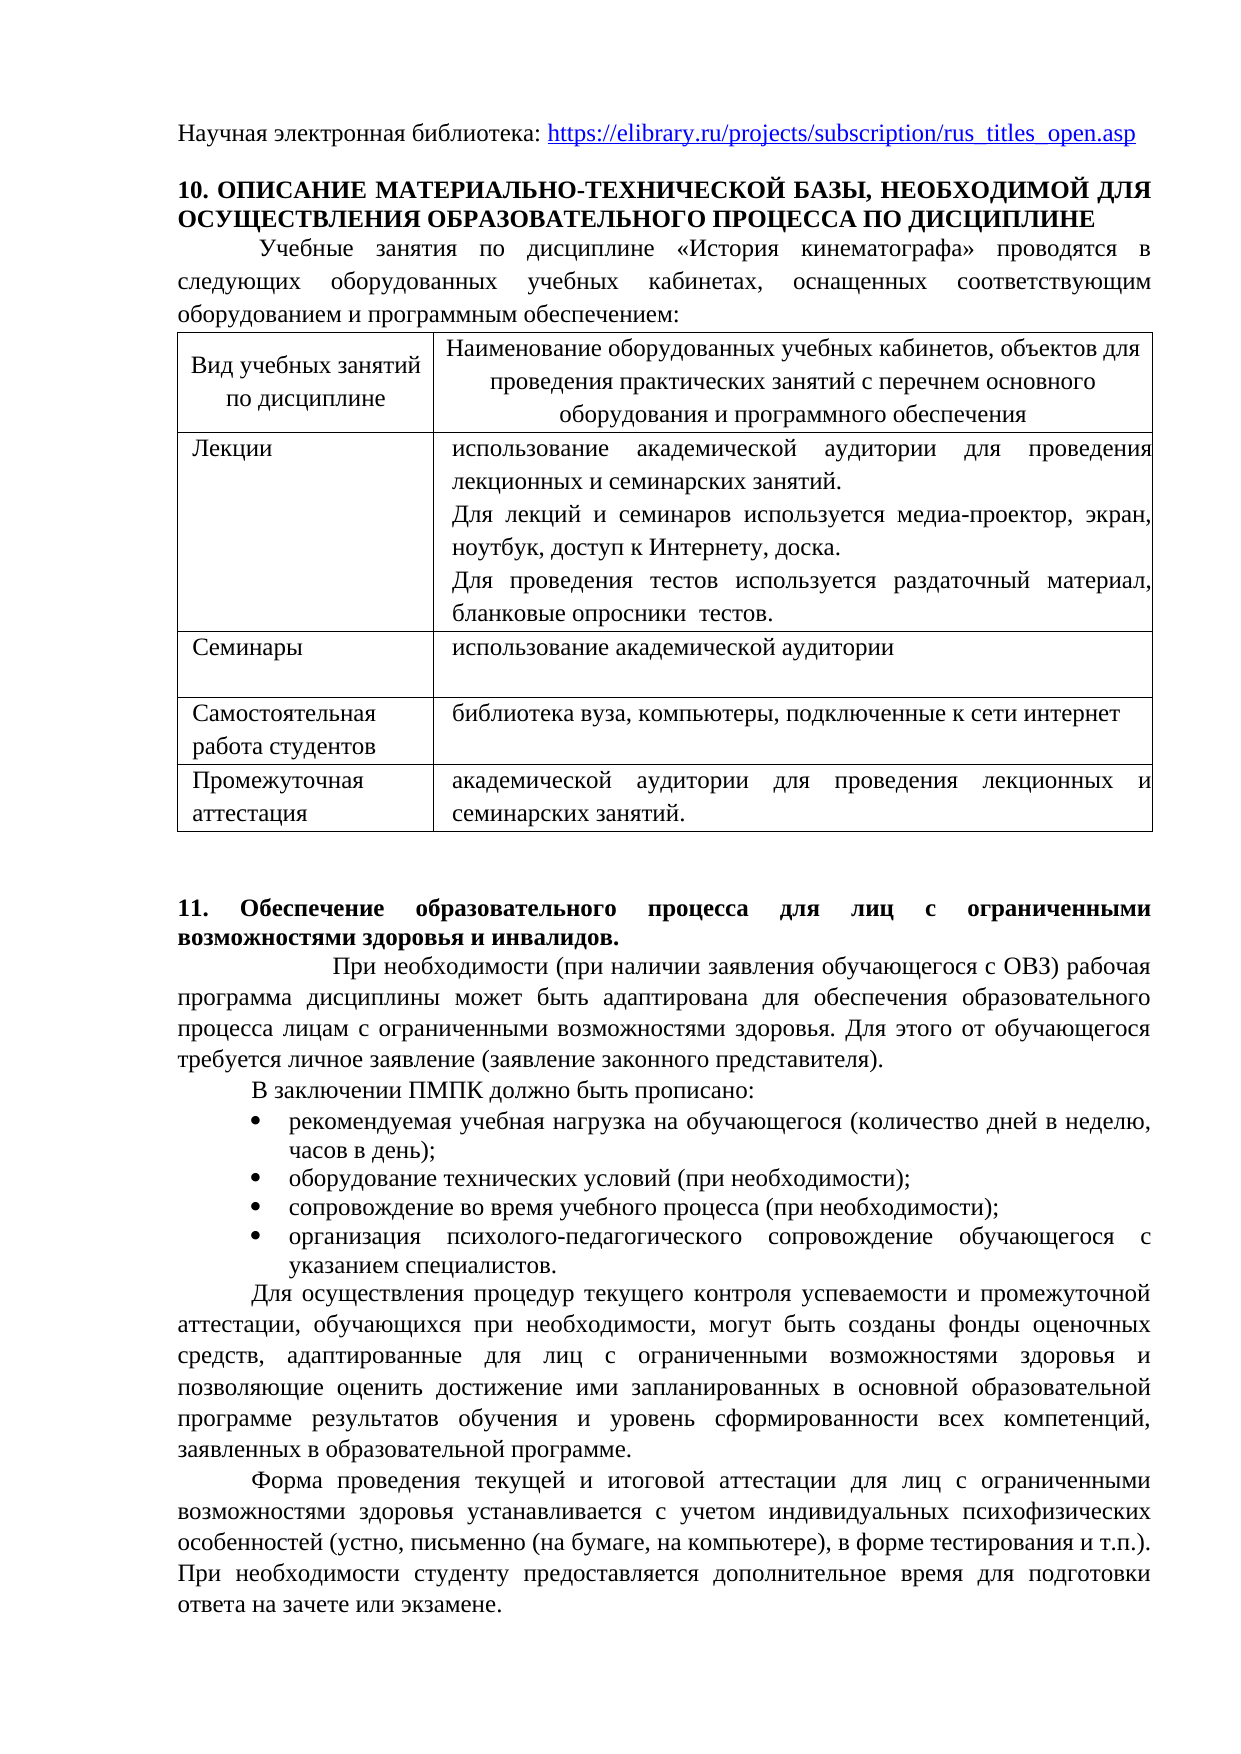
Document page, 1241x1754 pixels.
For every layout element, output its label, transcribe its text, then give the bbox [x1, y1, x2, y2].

text Для осуществления процедур текущего контроля успеваемости и промежуточной аттестации, обучающихся при необходимости, могут быть созданы фонды оценочных средств, адаптированные для лиц с ограниченными возможностями здоровья и позволяющие оценить достижение ими запланированных в основной образовательной программе результатов обучения и уровень сформированности всех компетенций, заявленных в образовательной программе. [177, 1278, 1152, 1462]
list оборудование технических условий (при необходимости); [251, 1163, 1152, 1192]
text При необходимости (при наличии заявления обучающегося с ОВЗ) рабочая программа дисциплины может быть адаптирована для обеспечения образовательного процесса лицам с ограниченными возможностями здоровья. Для этого от обучающегося требуется личное заявление (заявление законного представителя). [177, 951, 1152, 1073]
table_cell использование академической аудитории для проведения лекционных и семинарских занятий. Для лекций и семинаров используется медиа-проектор, экран, ноутбук, доступ к Интернету, доска. Для проведения тестов используется раздаточный материал, бланковые опросники тестов. [434, 433, 1152, 631]
list организация психолого-педагогического сопровождение обучающегося с указанием специалистов. [251, 1221, 1152, 1278]
text Форма проведения текущей и итоговой аттестации для лиц с ограниченными возможностями здоровья устанавливается с учетом индивидуальных психофизических особенностей (устно, письменно (на бумаге, на компьютере), в форме тестирования и т.п.). При необходимости студенту предоставляется дополнительное время для подготовки ответа на зачете или экзамене. [177, 1465, 1152, 1618]
list сопровождение во время учебного процесса (при необходимости); [251, 1192, 1152, 1221]
table_header Вид учебных занятий по дисциплине [178, 333, 433, 432]
table_cell библиотека вуза, компьютеры, подключенные к сети интернет [434, 698, 1152, 764]
table_cell Лекции [178, 433, 433, 631]
table_cell Семинары [178, 632, 433, 697]
text Учебные занятия по дисциплине «История кинематографа» проводятся в следующих оборудованных учебных кабинетах, оснащенных соответствующим оборудованием и программным обеспечением: [177, 233, 1152, 328]
text 10. ОПИСАНИЕ МАТЕРИАЛЬНО-ТЕХНИЧЕСКОЙ БАЗЫ, НЕОБХОДИМОЙ ДЛЯ ОСУЩЕСТВЛЕНИЯ ОБРАЗОВАТЕЛЬНОГО ПРОЦЕССА ПО ДИСЦИПЛИНЕ [177, 176, 1152, 233]
list рекомендуемая учебная нагрузка на обучающегося (количество дней в неделю, часов в день); [251, 1106, 1152, 1163]
text Научная электронная библиотека: https://elibrary.ru/projects/subscription/rus_titles_open.asp [177, 118, 1152, 147]
table_cell Самостоятельная работа студентов [178, 698, 433, 764]
table_cell академической аудитории для проведения лекционных и семинарских занятий. [434, 765, 1152, 831]
table_cell использование академической аудитории [434, 632, 1152, 697]
table_header Наименование оборудованных учебных кабинетов, объектов для проведения практических занятий с перечнем основного оборудования и программного обеспечения [434, 333, 1152, 432]
text 11. Обеспечение образовательного процесса для лиц с ограниченными возможностями здоровья и инвалидов. [177, 893, 1152, 951]
text В заключении ПМПК должно быть прописано: [177, 1075, 1152, 1104]
table_cell Промежуточная аттестация [178, 765, 433, 831]
